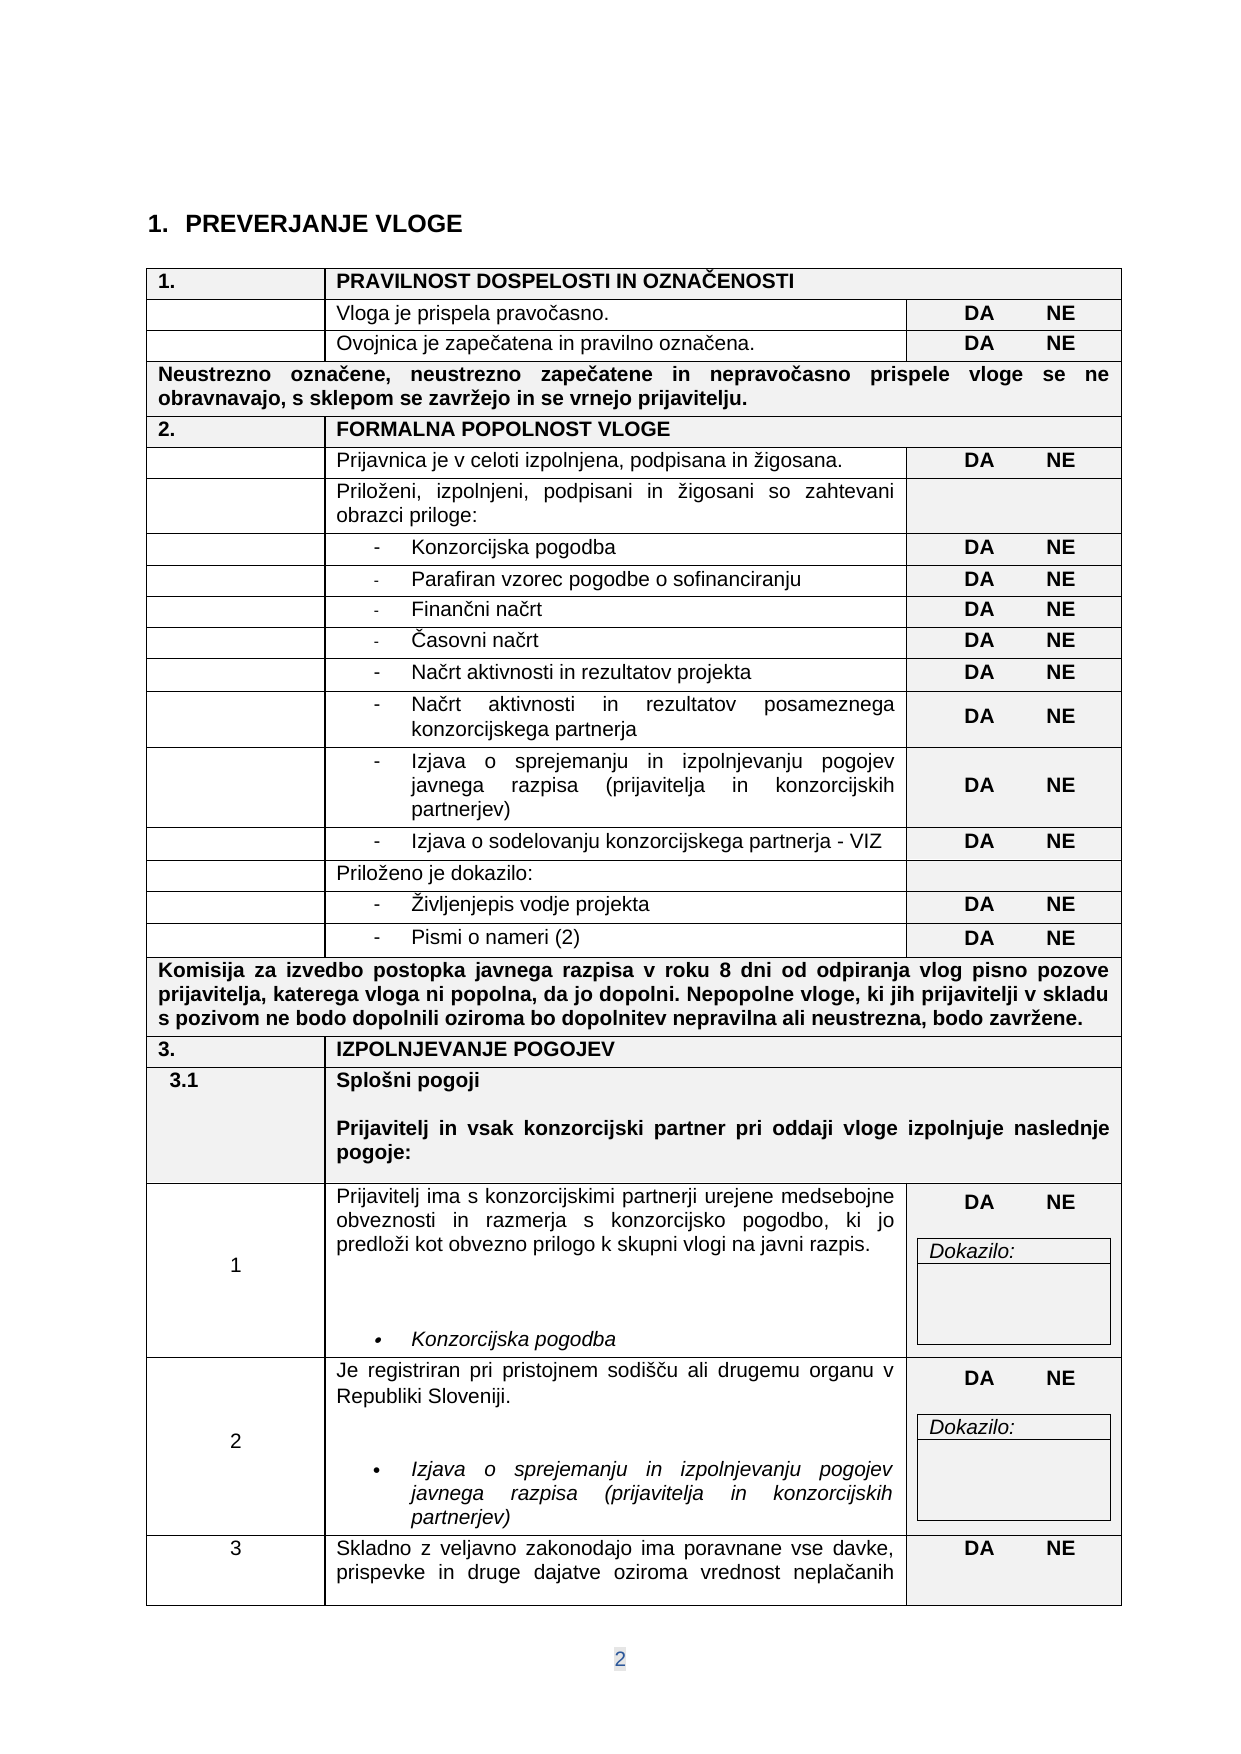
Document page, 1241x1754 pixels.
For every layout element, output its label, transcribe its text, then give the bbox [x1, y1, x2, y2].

table_cell Finančni načrt [326, 597, 906, 627]
table_cell [147, 534, 324, 565]
table_cell [147, 748, 324, 827]
table_cell [147, 448, 324, 478]
table_cell DA NE [907, 300, 1121, 330]
table_cell DA NE [907, 566, 1121, 596]
table_cell FORMALNA POPOLNOST VLOGE [326, 417, 1121, 447]
table_header PRAVILNOST DOSPELOSTI IN OZNAČENOSTI [326, 269, 1121, 299]
table_cell Prijavitelj ima s konzorcijskimi partnerji urejene medsebojne obveznosti in razmerja s konzorcijsko pogodbo, ki jo predloži kot obvezno prilogo k skupni vlogi na javni razpis. Konzorcijska pogodba [326, 1184, 906, 1357]
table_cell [326, 1536, 906, 1605]
table_cell [147, 828, 324, 859]
table_cell [147, 417, 324, 447]
table_cell DA NE [907, 628, 1121, 658]
table_cell Priloženi, izpolnjeni, podpisani in žigosani so zahtevani obrazci priloge: [326, 479, 906, 533]
table_cell Komisija za izvedbo postopka javnega razpisa v roku 8 dni od odpiranja vlog pisno pozove prijavitelja, katerega vloga ni popolna, da jo dopolni. Nepopolne vloge, ki jih prijavitelji v skladu s pozivom ne bodo dopolnili oziroma bo dopolnitev nepravilna ali neustrezna, bodo zavržene. [147, 958, 1121, 1036]
table_cell Načrt aktivnosti in rezultatov posameznega konzorcijskega partnerja [326, 692, 906, 747]
table_cell [147, 924, 324, 957]
subtitle PREVERJANJE VLOGE [148, 209, 1092, 238]
table_cell [907, 479, 1121, 533]
table_cell Konzorcijska pogodba [326, 534, 906, 565]
table_cell DA NE [907, 659, 1121, 691]
table_cell [147, 300, 324, 330]
table_cell DA NE [907, 1184, 1121, 1357]
table_cell Izjava o sprejemanju in izpolnjevanju pogojev javnega razpisa (prijavitelja in konzorcijskih partnerjev) [326, 748, 906, 827]
table_cell DA NE [907, 597, 1121, 627]
table_cell 2 [147, 1358, 324, 1535]
table_cell DA NE [907, 534, 1121, 565]
table_cell Prijavnica je v celoti izpolnjena, podpisana in žigosana. [326, 448, 906, 478]
table_cell [147, 597, 324, 627]
table_cell [147, 331, 324, 361]
table_cell [907, 861, 1121, 891]
table_cell DA NE [907, 828, 1121, 859]
table_cell [147, 861, 324, 891]
table_cell [147, 1037, 324, 1067]
table_cell Parafiran vzorec pogodbe o sofinanciranju [326, 566, 906, 596]
table_cell [147, 659, 324, 691]
table_cell [147, 628, 324, 658]
table_cell DA NE [907, 1358, 1121, 1535]
table_cell Vloga je prispela pravočasno. [326, 300, 906, 330]
table_cell 1 [147, 1184, 324, 1357]
table_cell [147, 892, 324, 923]
table_cell DA NE [907, 448, 1121, 478]
table_cell Ovojnica je zapečatena in pravilno označena. [326, 331, 906, 361]
table_cell Priloženo je dokazilo: [326, 861, 906, 891]
table_cell Neustrezno označene, neustrezno zapečatene in nepravočasno prispele vloge se ne obravnavajo, s sklepom se zavržejo in se vrnejo prijavitelju. [147, 362, 1121, 416]
table_cell DA NE [907, 692, 1121, 747]
table_cell Načrt aktivnosti in rezultatov projekta [326, 659, 906, 691]
table_cell DA NE [907, 1536, 1121, 1605]
table_cell Izjava o sodelovanju konzorcijskega partnerja - VIZ [326, 828, 906, 859]
table_cell 3 [147, 1536, 324, 1605]
table_cell DA NE [907, 748, 1121, 827]
table_header [147, 269, 324, 299]
table_cell Splošni pogoji Prijavitelj in vsak konzorcijski partner pri oddaji vloge izpolnjuje naslednje pogoje: [326, 1068, 1121, 1182]
table_cell DA NE [907, 924, 1121, 957]
table_cell [147, 566, 324, 596]
table_cell IZPOLNJEVANJE POGOJEV [326, 1037, 1121, 1067]
table_cell Življenjepis vodje projekta [326, 892, 906, 923]
table_cell DA NE [907, 892, 1121, 923]
table_cell DA NE [907, 331, 1121, 361]
table_cell Je registriran pri pristojnem sodišču ali drugemu organu v Republiki Sloveniji. Izjava o sprejemanju in izpolnjevanju pogojev javnega razpisa (prijavitelja in konzorcijskih partnerjev) [326, 1358, 906, 1535]
table_cell [147, 692, 324, 747]
table_cell Pismi o nameri (2) [326, 924, 906, 957]
table_cell Časovni načrt [326, 628, 906, 658]
table_cell [147, 479, 324, 533]
table_cell [147, 1068, 324, 1182]
